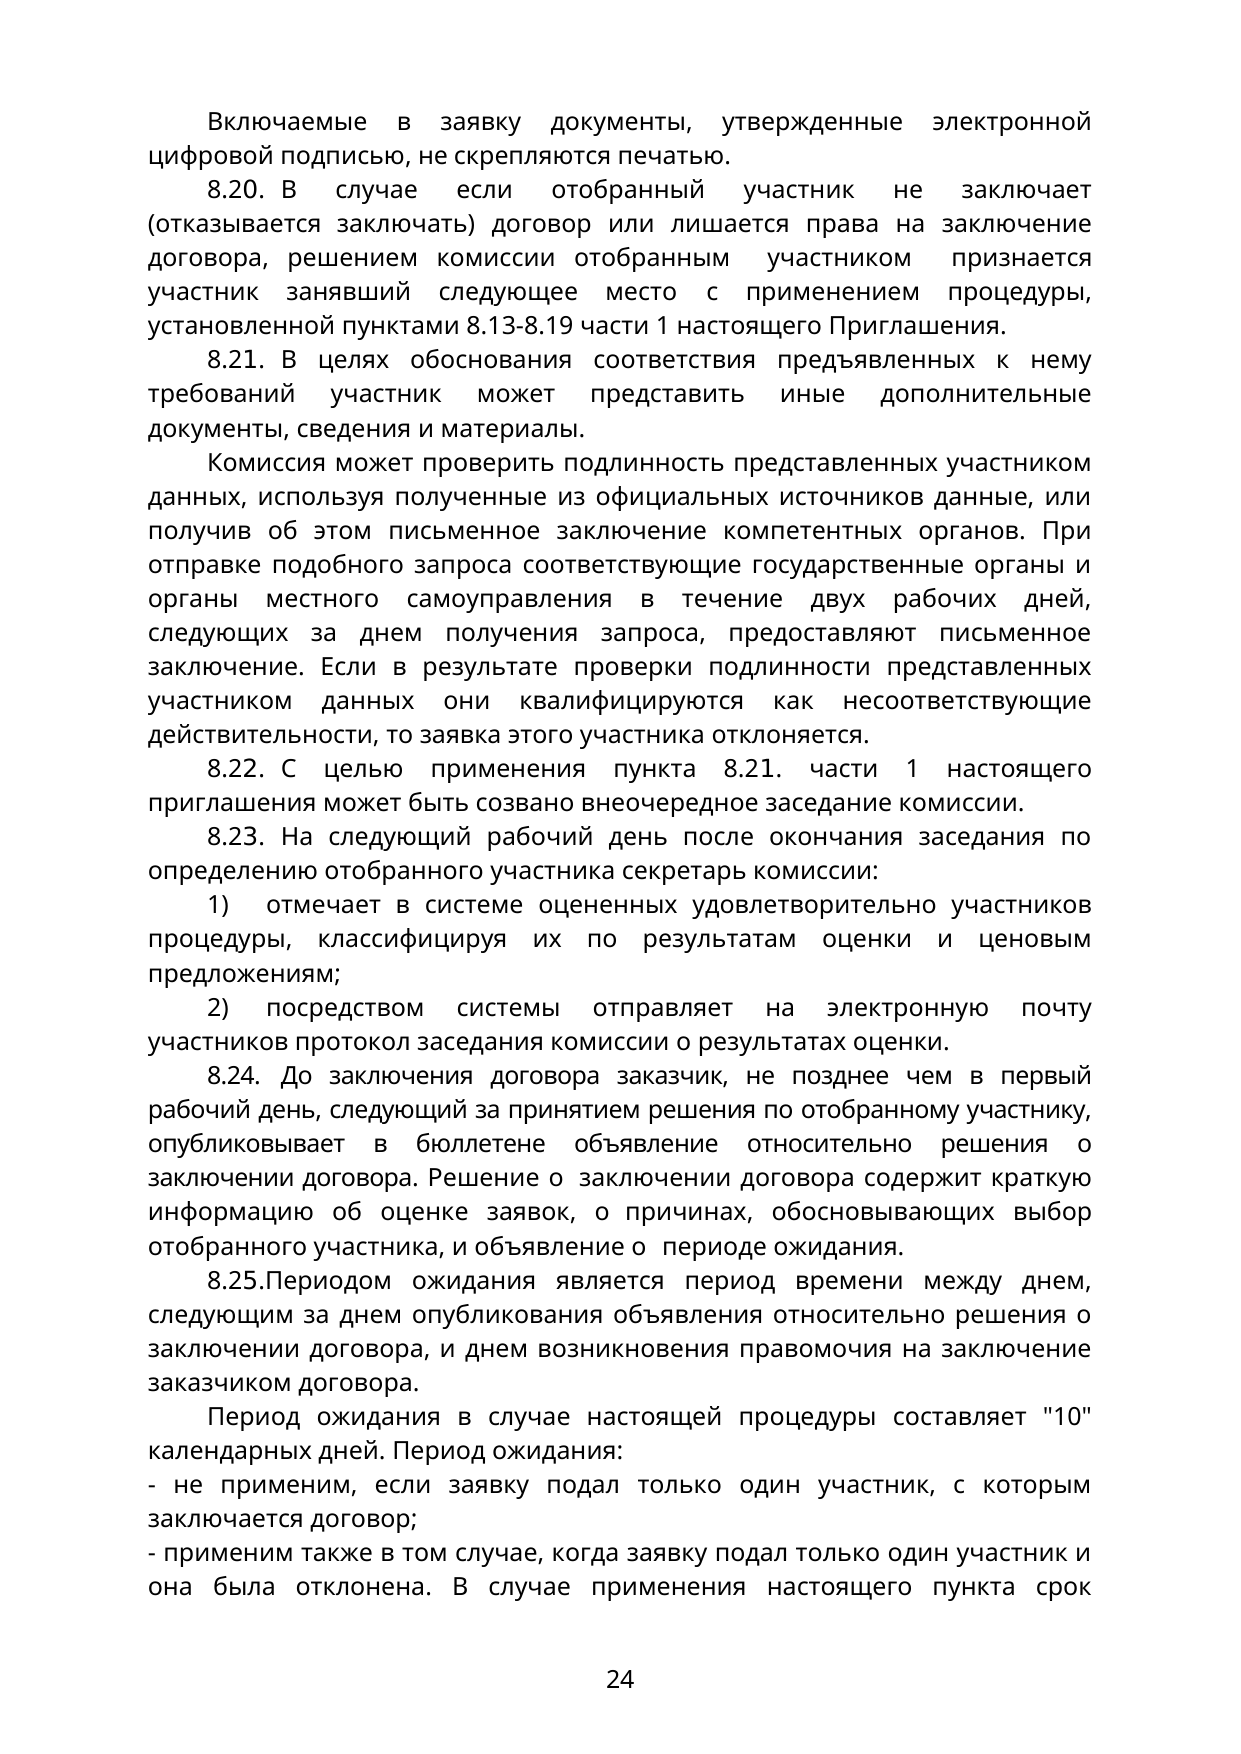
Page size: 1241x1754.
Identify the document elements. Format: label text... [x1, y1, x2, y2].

text Период ожидания в случае настоящей процедуры составляет "10" календарных дней. Период ожидания: [148, 1399, 1092, 1467]
text 2) посредством системы отправляет на электронную почту участников протокол заседания комиссии о результатах оценки. [148, 989, 1092, 1057]
text 8.25.Периодом ожидания является период времени между днем, следующим за днем опубликования объявления относительно решения о заключении договора, и днем возникновения правомочия на заключение заказчиком договора. [148, 1262, 1092, 1399]
text 8.21. В целях обоснования соответствия предъявленных к нему требований участник может представить иные дополнительные документы, сведения и материалы. [148, 342, 1092, 444]
text - не применим, если заявку подал только один участник, с которым заключается договор; [148, 1467, 1092, 1535]
text 8.22. С целью применения пункта 8.21. части 1 настоящего приглашения может быть созвано внеочередное заседание комиссии. [148, 751, 1092, 819]
text 1) отмечает в системе оцененных удовлетворительно участников процедуры, классифицируя их по результатам оценки и ценовым предложениям; [148, 887, 1092, 989]
text 8.24. До заключения договора заказчик, не позднее чем в первый рабочий день, следующий за принятием решения по отобранному участнику, опубликовывает в бюллетене объявление относительно решения о заключении договора. Решение о заключении договора содержит краткую информацию об оценке заявок, о причинах, обосновывающих выбор отобранного участника, и объявление о периоде ожидания. [148, 1057, 1092, 1262]
text Комиссия может проверить подлинность представленных участником данных, используя полученные из официальных источников данные, или получив об этом письменное заключение компетентных органов. При отправке подобного запроса соответствующие государственные органы и органы местного самоуправления в течение двух рабочих дней, следующих за днем получения запроса, предоставляют письменное заключение. Если в результате проверки подлинности представленных участником данных они квалифицируются как несоответствующие действительности, то заявка этого участника отклоняется. [148, 444, 1092, 751]
text 8.20. В случае если отобранный участник не заключает (отказывается заключать) договор или лишается права на заключение договора, решением комиссии отобранным участником признается участник занявший следующее место с применением процедуры, установленной пунктами 8.13-8.19 части 1 настоящего Приглашения. [148, 172, 1092, 342]
text 8.23. На следующий рабочий день после окончания заседания по определению отобранного участника секретарь комиссии: [148, 819, 1092, 887]
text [148, 1535, 1092, 1603]
text Включаемые в заявку документы, утвержденные электронной цифровой подписью, не скрепляются печатью. [148, 103, 1092, 172]
